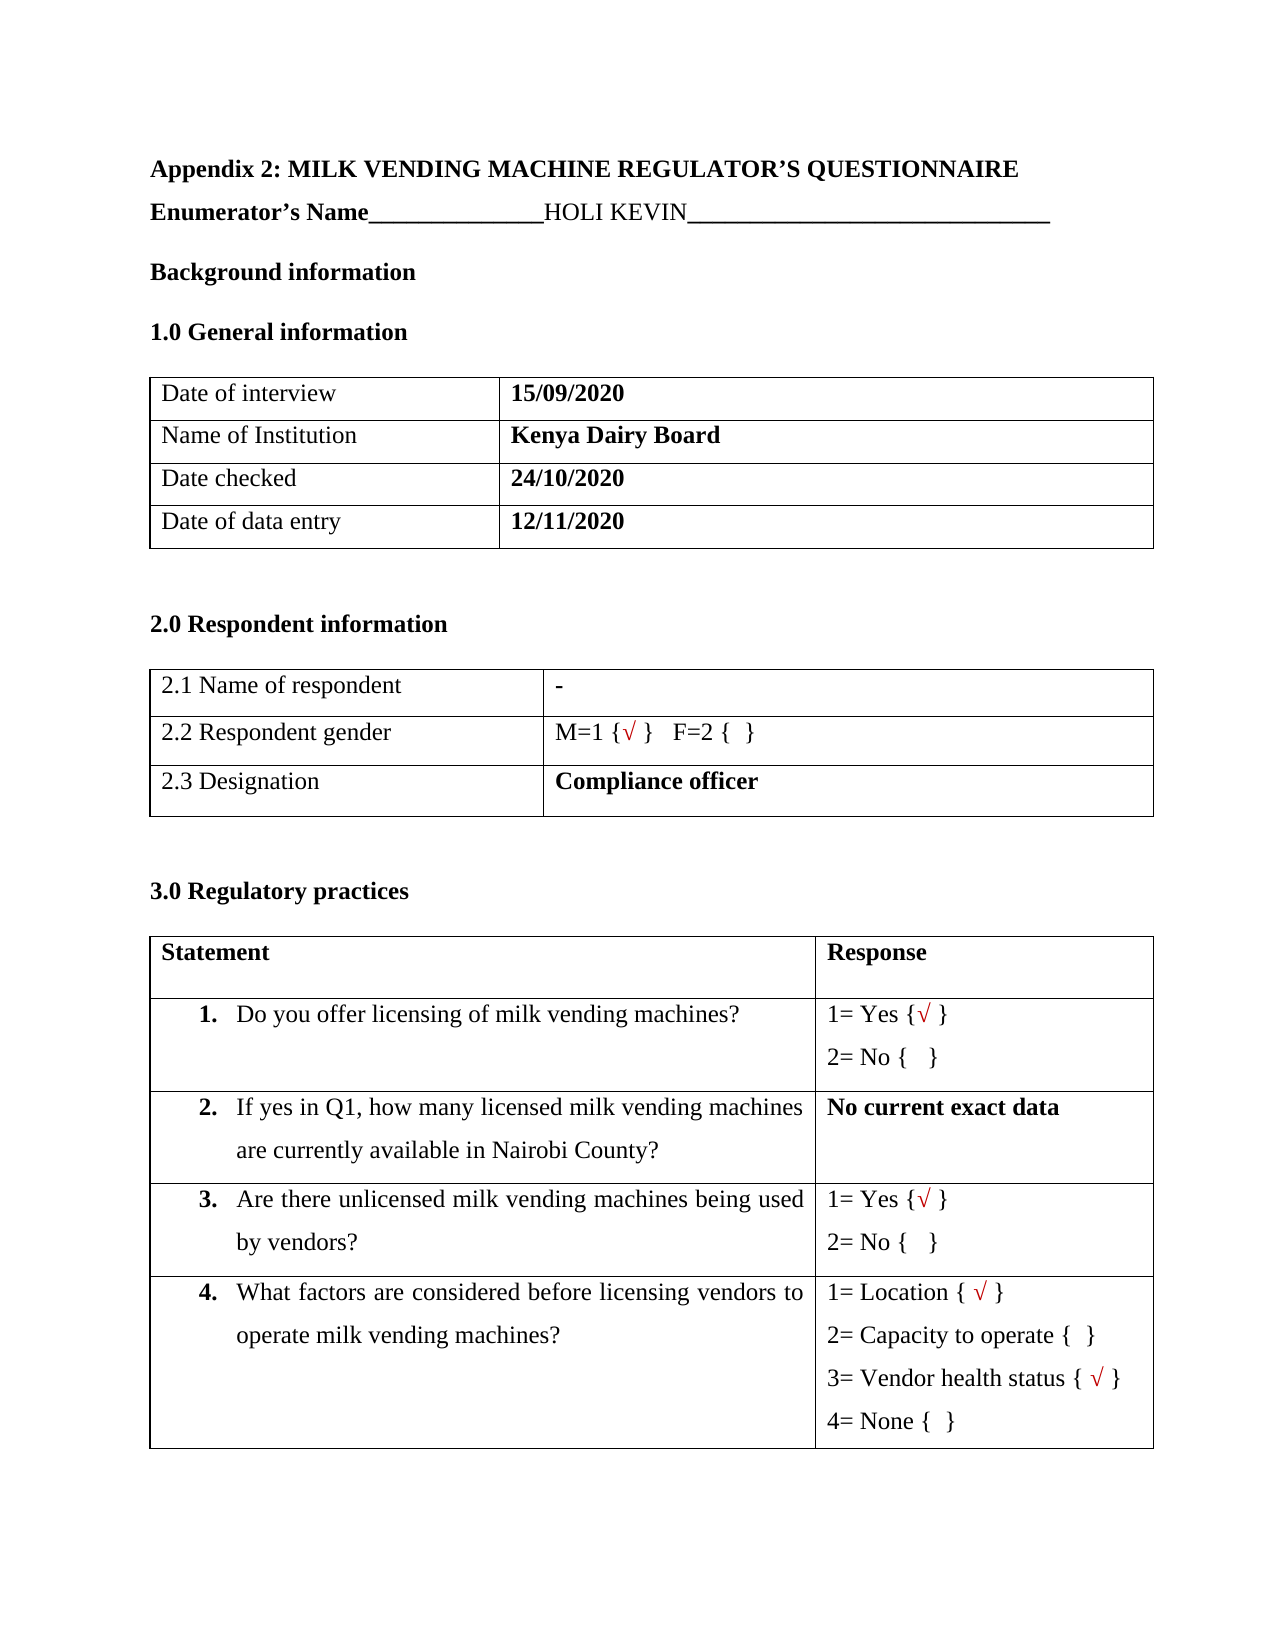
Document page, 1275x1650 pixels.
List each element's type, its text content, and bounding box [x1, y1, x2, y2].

table_header - [544, 670, 1153, 716]
table_cell 1= Location { √ } 2= Capacity to operate { } 3= Vendor health status { √ } 4= None { } [816, 1277, 1153, 1448]
table_cell 2.3 Designation [151, 766, 543, 816]
text Enumerator’s Name______________HOLI KEVIN_____________________________ [150, 197, 1125, 226]
table_header Date of interview [151, 378, 499, 419]
table_cell Name of Institution [151, 421, 499, 462]
table_cell 24/10/2020 [500, 464, 1153, 505]
table_cell Are there unlicensed milk vending machines being used by vendors? [151, 1184, 815, 1276]
table_header Statement [151, 937, 815, 998]
table_cell What factors are considered before licensing vendors to operate milk vending machines? [151, 1277, 815, 1448]
table_cell 1= Yes {√ } 2= No { } [816, 999, 1153, 1091]
table_cell Compliance officer [544, 766, 1153, 816]
text Background information [150, 257, 1125, 286]
table_cell 1= Yes {√ } 2= No { } [816, 1184, 1153, 1276]
list General information [150, 317, 1125, 346]
table_cell No current exact data [816, 1092, 1153, 1183]
table_header 15/09/2020 [500, 378, 1153, 419]
table_cell 12/11/2020 [500, 506, 1153, 548]
table_header Response [816, 937, 1153, 998]
table_cell Kenya Dairy Board [500, 421, 1153, 462]
table_cell If yes in Q1, how many licensed milk vending machines are currently available in Nairobi County? [151, 1092, 815, 1183]
table_cell Date checked [151, 464, 499, 505]
table_cell Do you offer licensing of milk vending machines? [151, 999, 815, 1091]
list Respondent information [150, 609, 1125, 638]
list Regulatory practices [150, 876, 1125, 905]
table_header 2.1 Name of respondent [151, 670, 543, 716]
table_cell Date of data entry [151, 506, 499, 548]
table_cell 2.2 Respondent gender [151, 717, 543, 765]
table_cell M=1 {√ } F=2 { } [544, 717, 1153, 765]
subtitle Appendix 2: MILK VENDING MACHINE REGULATOR’S QUESTIONNAIRE [150, 154, 1125, 183]
